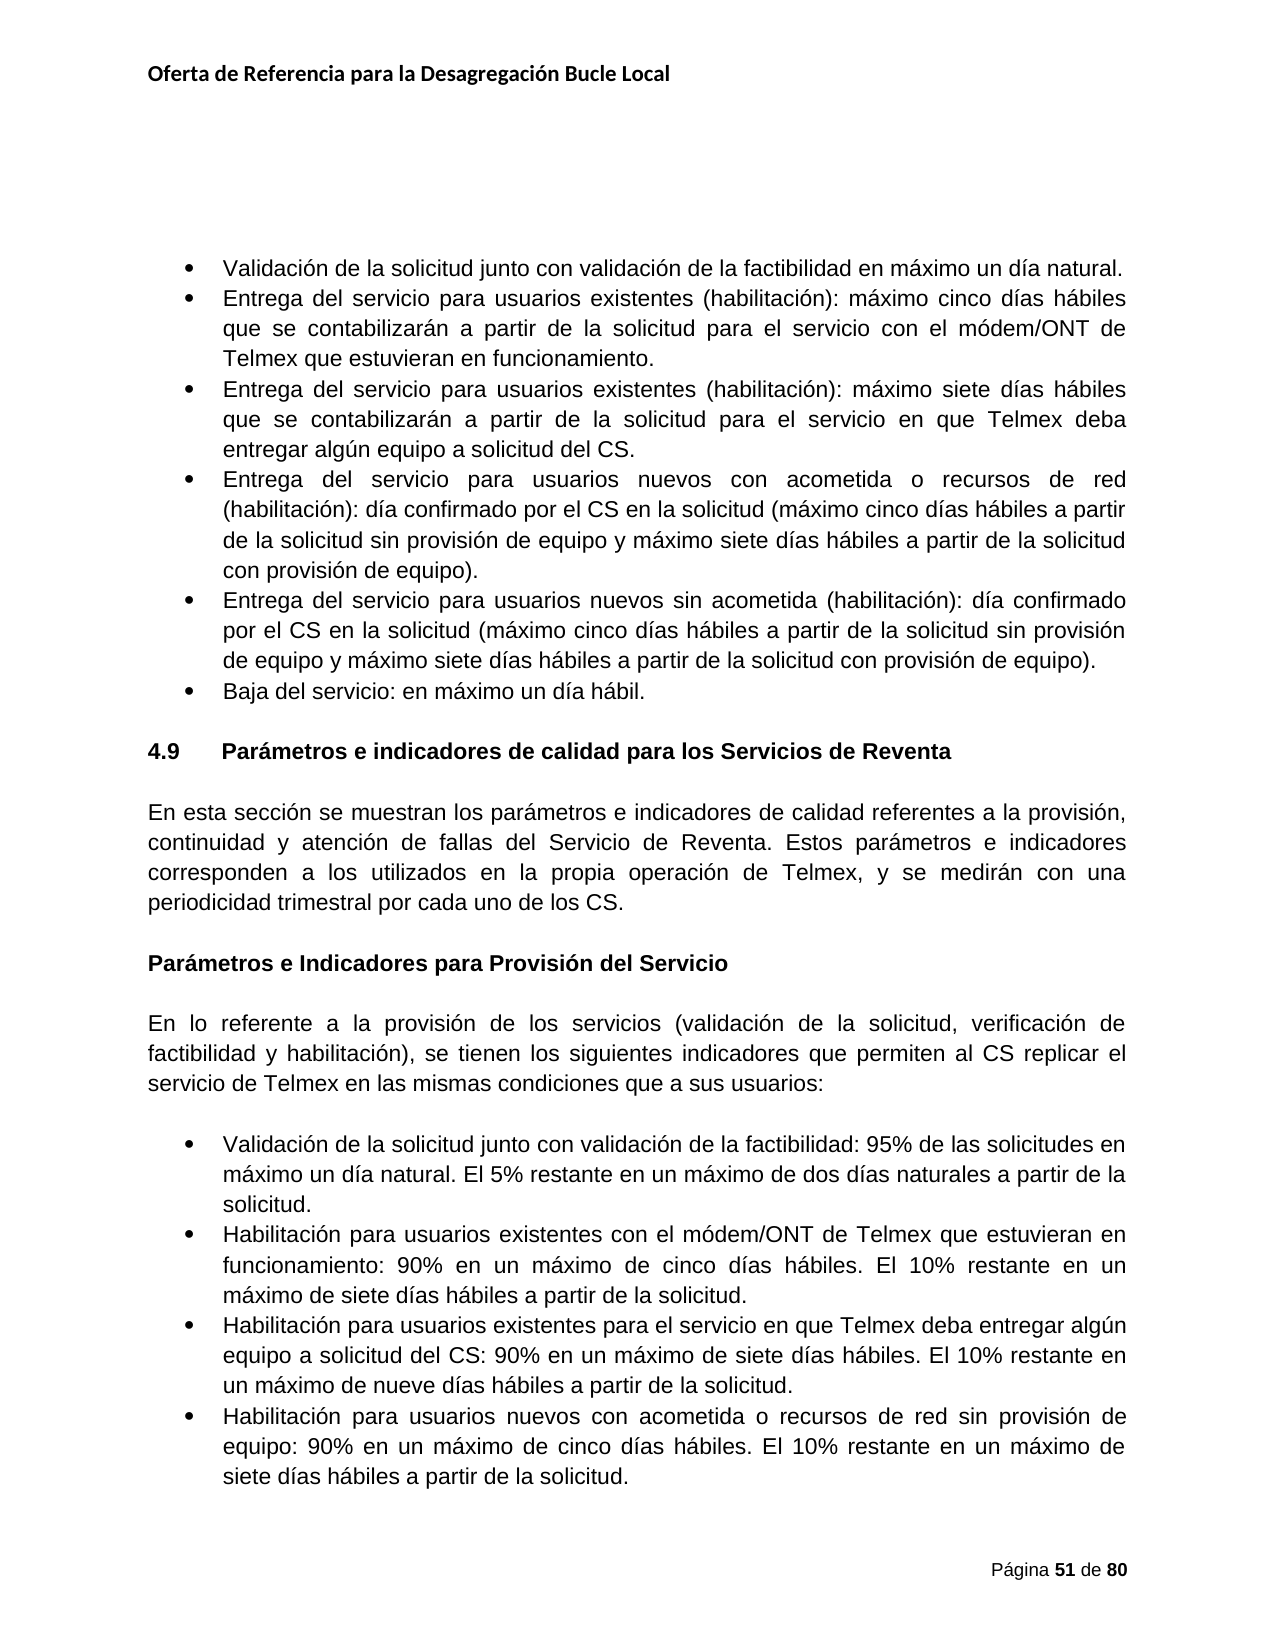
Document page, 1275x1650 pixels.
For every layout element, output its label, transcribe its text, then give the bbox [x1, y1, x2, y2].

text En lo referente a la provisión de los servicios (validación de la solicitud, verificación de factibilidad y habilitación), se tienen los siguientes indicadores que permiten al CS replicar el servicio de Telmex en las mismas condiciones que a sus usuarios: [148, 1010, 1127, 1097]
list Baja del servicio: en máximo un día hábil. [185, 678, 1127, 704]
list Habilitación para usuarios existentes con el módem/ONT de Telmex que estuvieran en funcionamiento: 90% en un máximo de cinco días hábiles. El 10% restante en un máximo de siete días hábiles a partir de la solicitud. [185, 1221, 1127, 1308]
list Entrega del servicio para usuarios nuevos sin acometida (habilitación): día confirmado por el CS en la solicitud (máximo cinco días hábiles a partir de la solicitud sin provisión de equipo y máximo siete días hábiles a partir de la solicitud con provisión de equipo). [185, 587, 1127, 674]
text En esta sección se muestran los parámetros e indicadores de calidad referentes a la provisión, continuidad y atención de fallas del Servicio de Reventa. Estos parámetros e indicadores corresponden a los utilizados en la propia operación de Telmex, y se medirán con una periodicidad trimestral por cada uno de los CS. [148, 798, 1127, 915]
list Entrega del servicio para usuarios existentes (habilitación): máximo siete días hábiles que se contabilizarán a partir de la solicitud para el servicio en que Telmex deba entregar algún equipo a solicitud del CS. [185, 376, 1127, 462]
text Parámetros e Indicadores para Provisión del Servicio [148, 949, 1127, 976]
list Habilitación para usuarios nuevos con acometida o recursos de red sin provisión de equipo: 90% en un máximo de cinco días hábiles. El 10% restante en un máximo de siete días hábiles a partir de la solicitud. [185, 1403, 1127, 1489]
list Validación de la solicitud junto con validación de la factibilidad en máximo un día natural. [185, 255, 1127, 281]
list Habilitación para usuarios existentes para el servicio en que Telmex deba entregar algún equipo a solicitud del CS: 90% en un máximo de siete días hábiles. El 10% restante en un máximo de nueve días hábiles a partir de la solicitud. [185, 1312, 1127, 1399]
list Validación de la solicitud junto con validación de la factibilidad: 95% de las solicitudes en máximo un día natural. El 5% restante en un máximo de dos días naturales a partir de la solicitud. [185, 1131, 1127, 1217]
list Entrega del servicio para usuarios existentes (habilitación): máximo cinco días hábiles que se contabilizarán a partir de la solicitud para el servicio con el módem/ONT de Telmex que estuvieran en funcionamiento. [185, 285, 1127, 372]
list Entrega del servicio para usuarios nuevos con acometida o recursos de red (habilitación): día confirmado por el CS en la solicitud (máximo cinco días hábiles a partir de la solicitud sin provisión de equipo y máximo siete días hábiles a partir de la solicitud con provisión de equipo). [185, 466, 1127, 583]
list Parámetros e indicadores de calidad para los Servicios de Reventa [148, 738, 1127, 764]
